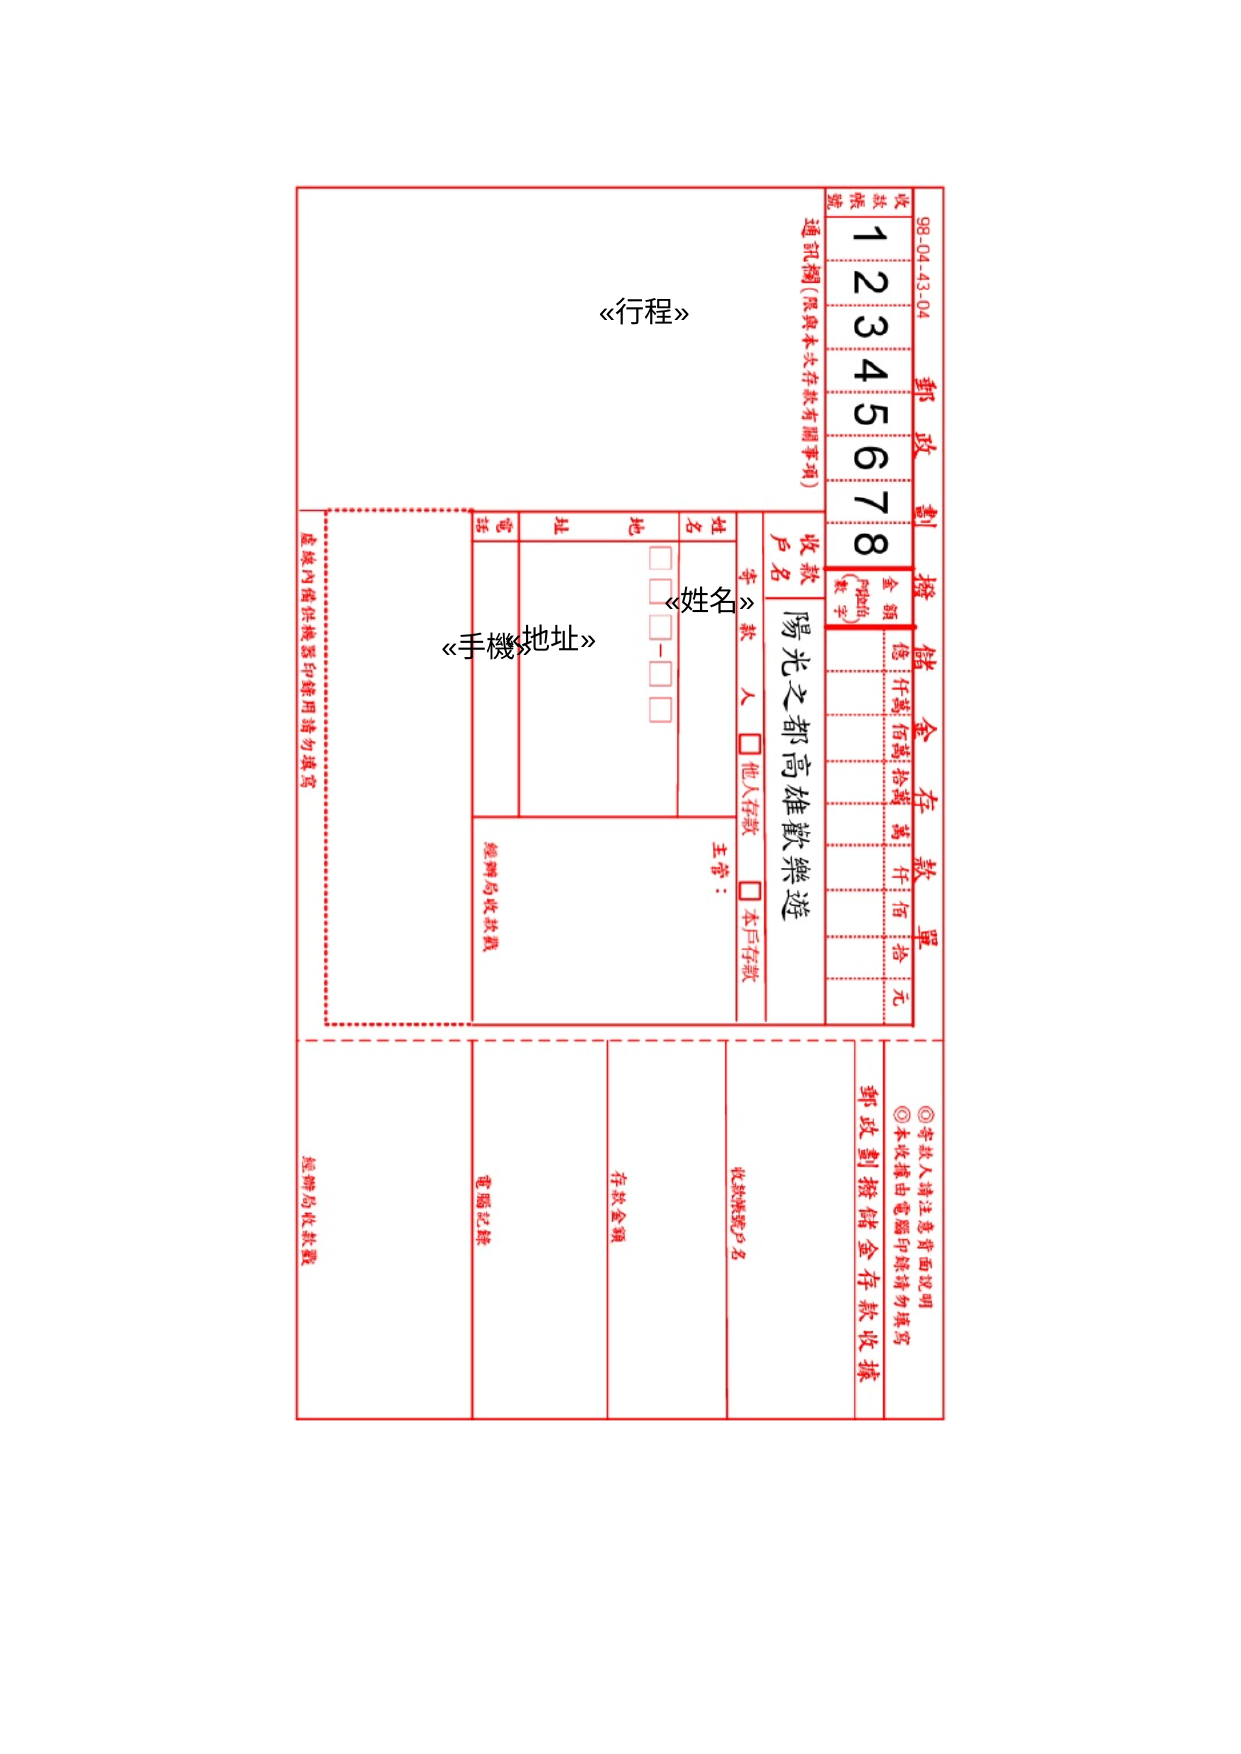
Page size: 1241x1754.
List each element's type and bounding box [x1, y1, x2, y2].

picture [294, 182, 947, 1421]
